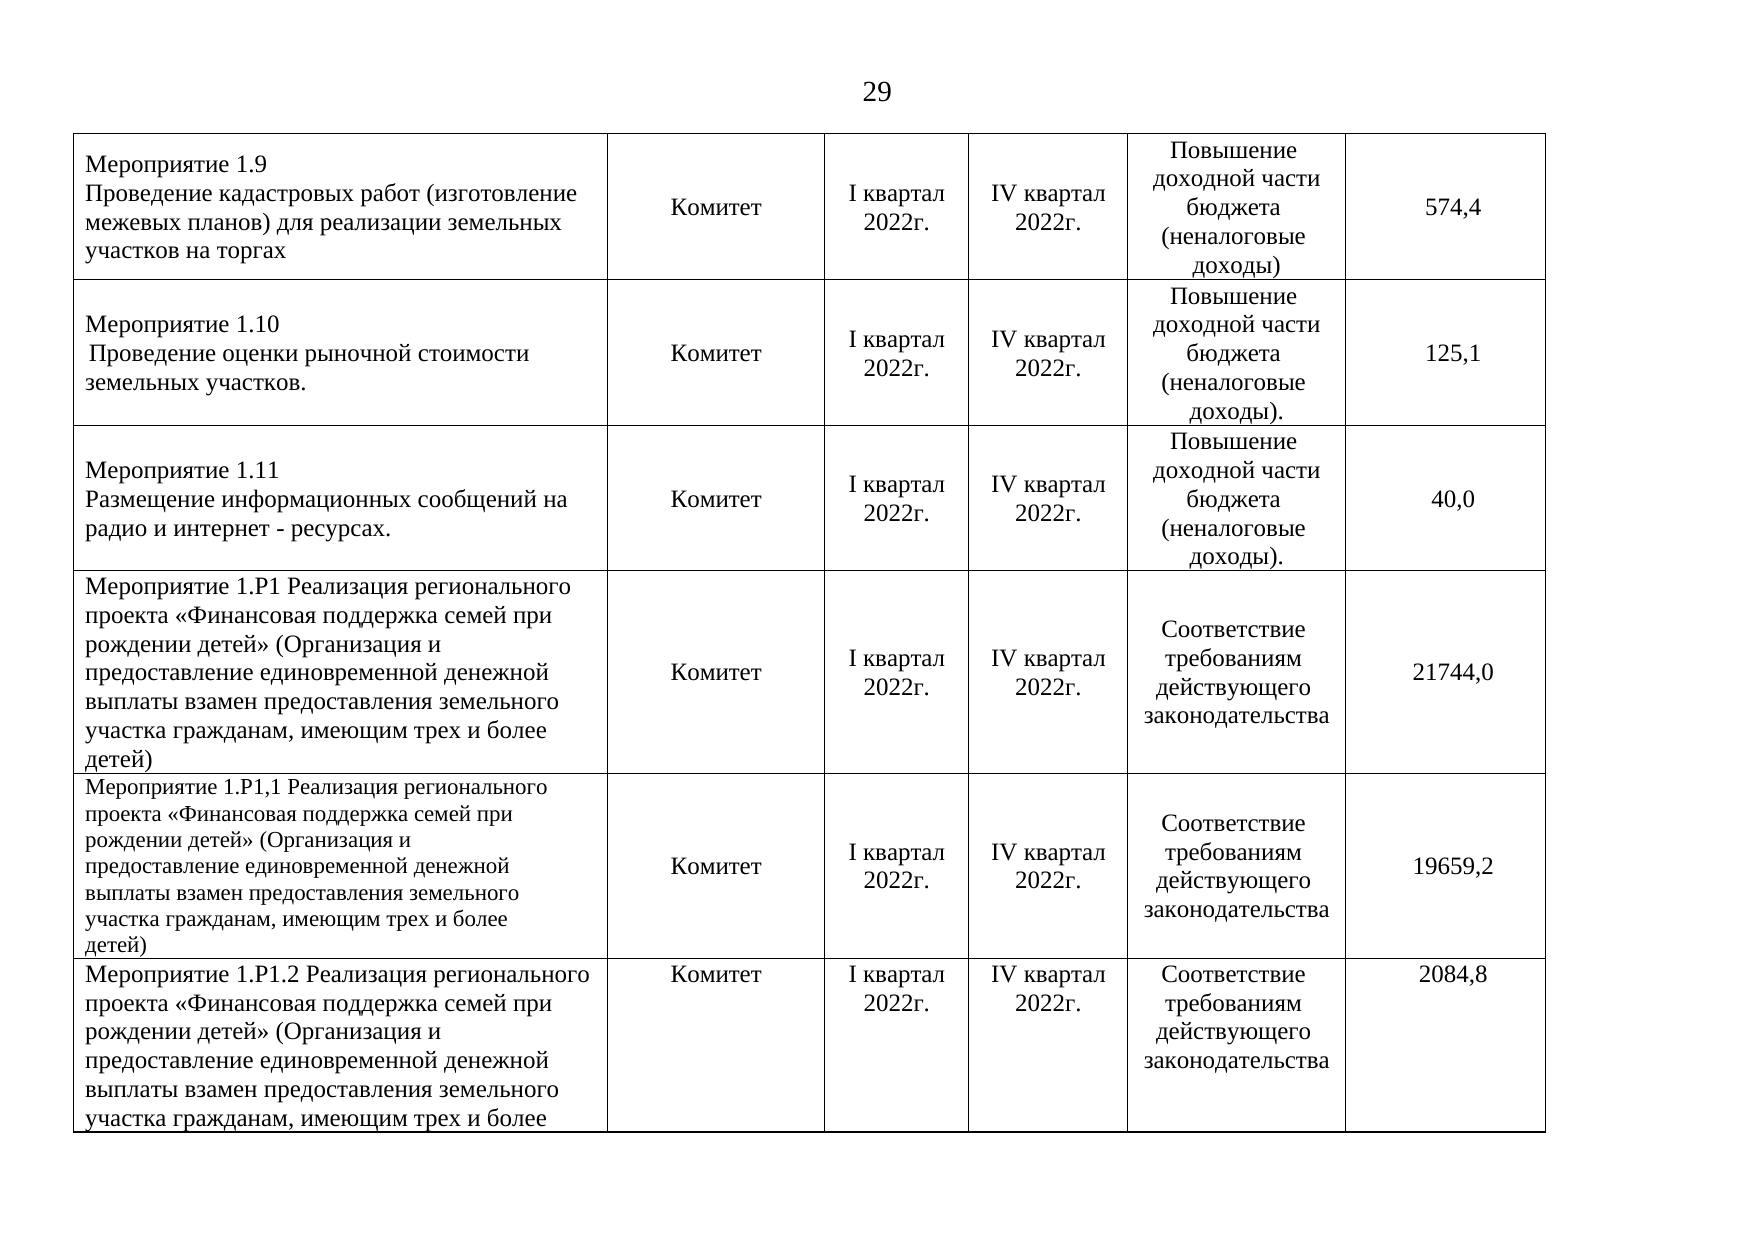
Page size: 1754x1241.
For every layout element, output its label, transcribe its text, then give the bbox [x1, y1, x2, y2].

table_cell Мероприятие 1.10 Проведение оценки рыночной стоимости земельных участков. [74, 280, 607, 425]
table_cell Мероприятие 1.9 Проведение кадастровых работ (изготовление межевых планов) для реализации земельных участков на торгах [74, 134, 607, 279]
table_cell IV квартал 2022г. [969, 774, 1127, 958]
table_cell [74, 959, 607, 1131]
table_cell IV квартал 2022г. [969, 280, 1127, 425]
table_cell Мероприятие 1.11 Размещение информационных сообщений на радио и интернет - ресурсах. [74, 426, 607, 570]
table_cell I квартал 2022г. [825, 280, 968, 425]
table_cell Соответствие требованиям действующего законодательства [1128, 571, 1345, 772]
table_cell 2084,8 [1346, 959, 1545, 1131]
table_cell Повышение доходной части бюджета (неналоговые доходы) [1128, 134, 1345, 279]
table_cell Соответствие требованиям действующего законодательства [1128, 774, 1345, 958]
table_cell IV квартал 2022г. [969, 426, 1127, 570]
table_cell Комитет [608, 571, 824, 772]
table_cell I квартал 2022г. [825, 571, 968, 772]
table_cell I квартал 2022г. [825, 426, 968, 570]
table_cell I квартал 2022г. [825, 134, 968, 279]
table_cell Мероприятие 1.Р1 Реализация регионального проекта «Финансовая поддержка семей при рождении детей» (Организация и предоставление единовременной денежной выплаты взамен предоставления земельного участка гражданам, имеющим трех и более детей) [74, 571, 607, 772]
table_cell I квартал 2022г. [825, 959, 968, 1131]
table_cell 21744,0 [1346, 571, 1545, 772]
table_cell IV квартал 2022г. [969, 959, 1127, 1131]
table_cell Мероприятие 1.Р1,1 Реализация регионального проекта «Финансовая поддержка семей при рождении детей» (Организация и предоставление единовременной денежной выплаты взамен предоставления земельного участка гражданам, имеющим трех и более детей) [74, 774, 607, 958]
table_cell IV квартал 2022г. [969, 571, 1127, 772]
table_cell Повышение доходной части бюджета (неналоговые доходы). [1128, 426, 1345, 570]
table_cell Повышение доходной части бюджета (неналоговые доходы). [1128, 280, 1345, 425]
table_cell Комитет [608, 774, 824, 958]
table_cell Комитет [608, 426, 824, 570]
table_cell IV квартал 2022г. [969, 134, 1127, 279]
table_cell 40,0 [1346, 426, 1545, 570]
table_cell Комитет [608, 959, 824, 1131]
table_cell Комитет [608, 134, 824, 279]
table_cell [1128, 959, 1345, 1131]
table_cell Комитет [608, 280, 824, 425]
table_cell I квартал 2022г. [825, 774, 968, 958]
table_cell 19659,2 [1346, 774, 1545, 958]
table_cell 574,4 [1346, 134, 1545, 279]
table_cell 125,1 [1346, 280, 1545, 425]
